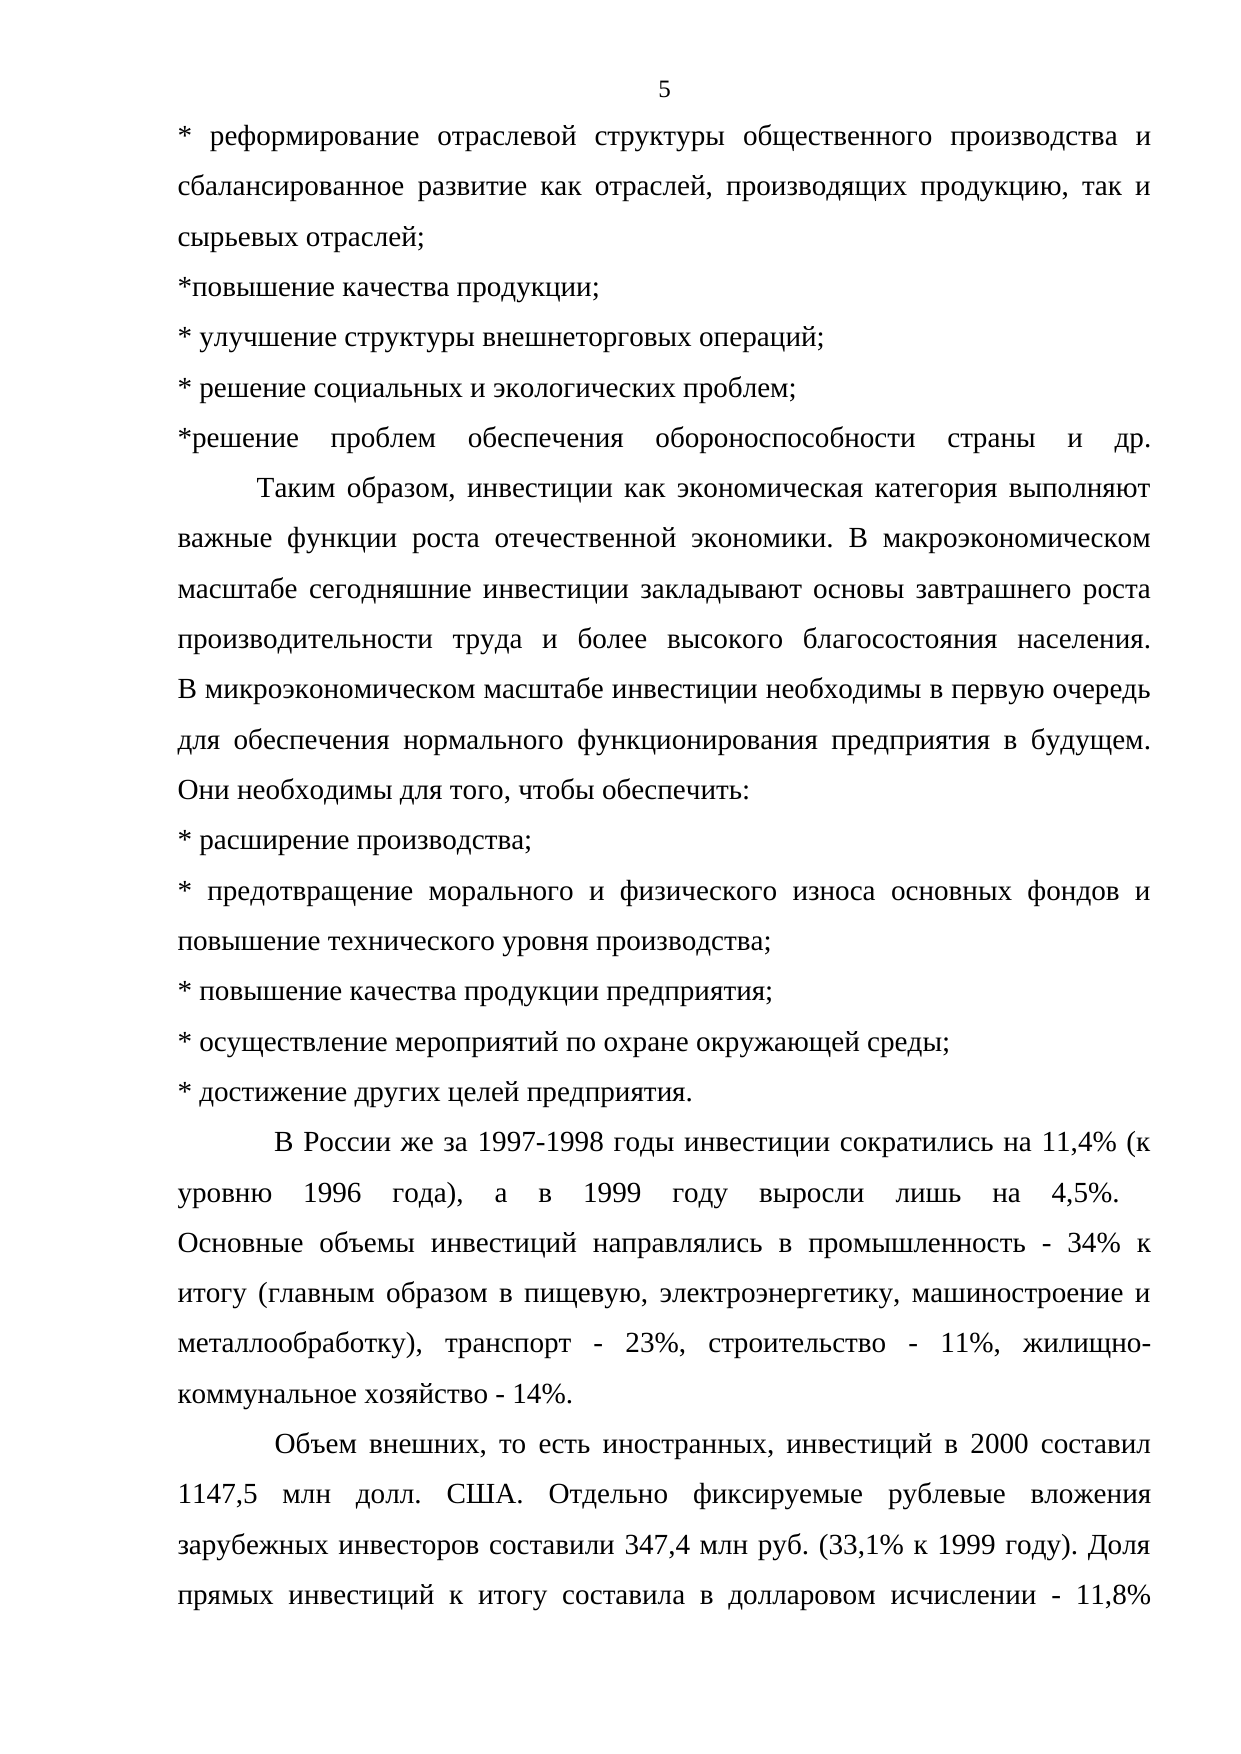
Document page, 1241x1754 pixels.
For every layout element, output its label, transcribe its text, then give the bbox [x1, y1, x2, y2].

text * улучшение структуры внешнеторговых операций; [177, 319, 1152, 353]
text В России же за 1997-1998 годы инвестиции сократились на 11,4% (к уровню 1996 года), а в 1999 году выросли лишь на 4,5%. Основные объемы инвестиций направлялись в промышленность - 34% к итогу (главным образом в пищевую, электроэнергетику, машиностроение и металлообработку), транспорт - 23%, строительство - 11%, жилищно-коммунальное хозяйство - 14%. [177, 1124, 1152, 1409]
text *решение проблем обеспечения обороноспособности страны и др. Таким образом, инвестиции как экономическая категория выполняют важные функции роста отечественной экономики. В макроэкономическом масштабе сегодняшние инвестиции закладывают основы завтрашнего роста производительности труда и более высокого благосостояния населения. В микроэкономическом масштабе инвестиции необходимы в первую очередь для обеспечения нормального функционирования предприятия в будущем. Они необходимы для того, чтобы обеспечить: [177, 420, 1152, 806]
text * осуществление мероприятий по охране окружающей среды; [177, 1024, 1152, 1057]
text *повышение качества продукции; [177, 269, 1152, 303]
text * решение социальных и экологических проблем; [177, 370, 1152, 403]
text * повышение качества продукции предприятия; [177, 973, 1152, 1007]
text * расширение производства; [177, 822, 1152, 856]
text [177, 1426, 1152, 1611]
text * реформирование отраслевой структуры общественного производства и сбалансированное развитие как отраслей, производящих продукцию, так и сырьевых отраслей; [177, 118, 1152, 252]
text * предотвращение морального и физического износа основных фондов и повышение технического уровня производства; [177, 873, 1152, 957]
text * достижение других целей предприятия. [177, 1074, 1152, 1108]
